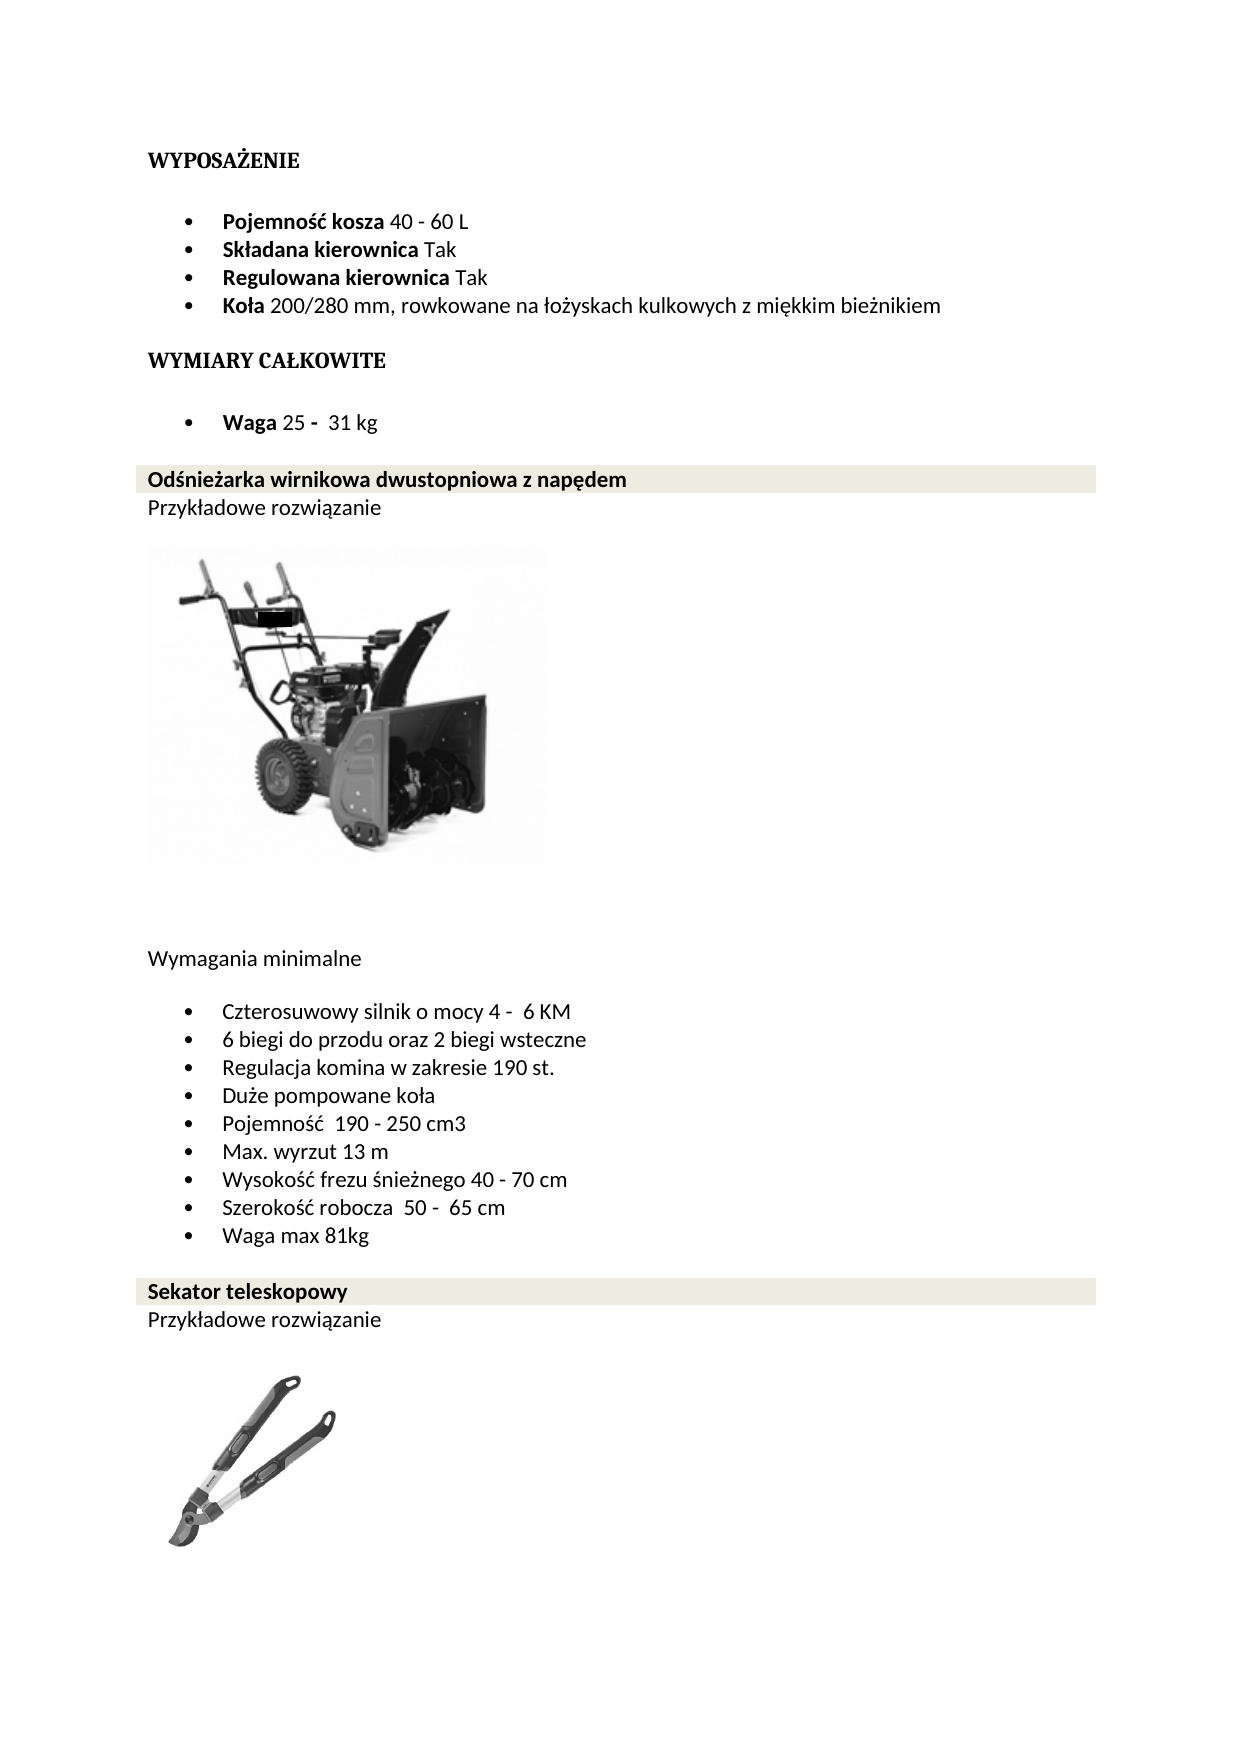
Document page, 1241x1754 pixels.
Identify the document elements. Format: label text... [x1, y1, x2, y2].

text Przykładowe rozwiązanie [148, 493, 1093, 521]
list Waga 25 - 31 kg [185, 408, 1093, 436]
list Czterosuwowy silnik o mocy 4 - 6 KM [185, 997, 1093, 1025]
list Regulacja komina w zakresie 190 st. [185, 1053, 1093, 1081]
list Wysokość frezu śnieżnego 40 - 70 cm [185, 1165, 1093, 1193]
table_header Sekator teleskopowy [136, 1278, 1096, 1305]
subtitle WYMIARY CAŁKOWITE [148, 348, 1093, 374]
list 6 biegi do przodu oraz 2 biegi wsteczne [185, 1025, 1093, 1053]
table_header Odśnieżarka wirnikowa dwustopniowa z napędem [136, 465, 1096, 493]
list Max. wyrzut 13 m [185, 1137, 1093, 1165]
subtitle WYPOSAŻENIE [148, 148, 1093, 174]
list Pojemność 190 - 250 cm3 [185, 1109, 1093, 1137]
text Przykładowe rozwiązanie [148, 1305, 1093, 1333]
list Waga max 81kg [185, 1221, 1093, 1249]
list Duże pompowane koła [185, 1081, 1093, 1109]
list Koła 200/280 mm, rowkowane na łożyskach kulkowych z miękkim bieżnikiem [185, 291, 1093, 319]
list Szerokość robocza 50 - 65 cm [185, 1193, 1093, 1221]
list Pojemność kosza 40 - 60 L [185, 207, 1093, 235]
text Wymagania minimalne [148, 944, 1093, 972]
list Składana kierownica Tak [185, 235, 1093, 263]
list Regulowana kierownica Tak [185, 263, 1093, 291]
